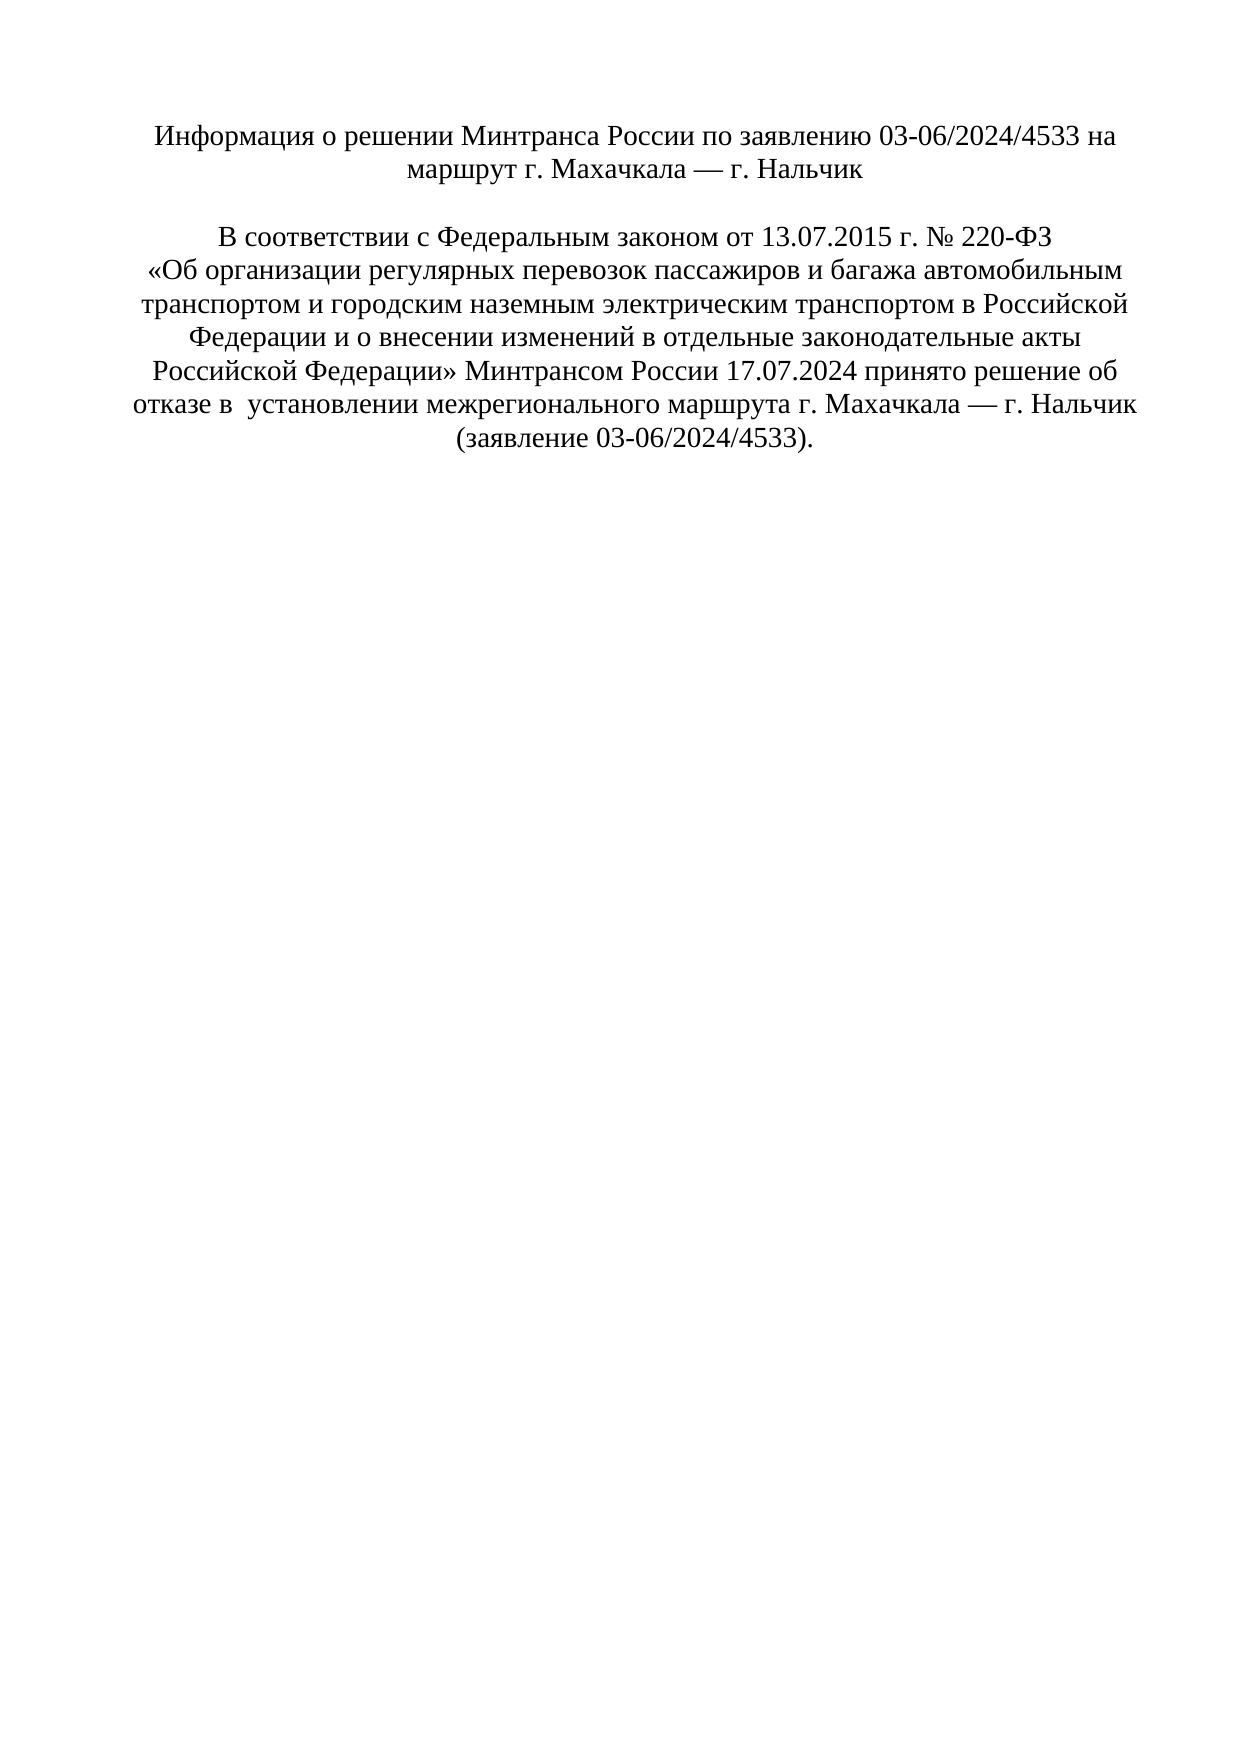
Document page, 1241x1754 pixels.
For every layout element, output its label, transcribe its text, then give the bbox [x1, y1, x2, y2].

text В соответствии с Федеральным законом от 13.07.2015 г. № 220-ФЗ «Об организации регулярных перевозок пассажиров и багажа автомобильным транспортом и городским наземным электрическим транспортом в Российской Федерации и о внесении изменений в отдельные законодательные акты Российской Федерации» Минтрансом России 17.07.2024 принято решение об отказе в установлении межрегионального маршрута г. Махачкала — г. Нальчик (заявление 03-06/2024/4533). [118, 219, 1152, 453]
text Информация о решении Минтранса России по заявлению 03-06/2024/4533 на маршрут г. Махачкала — г. Нальчик [118, 118, 1152, 185]
